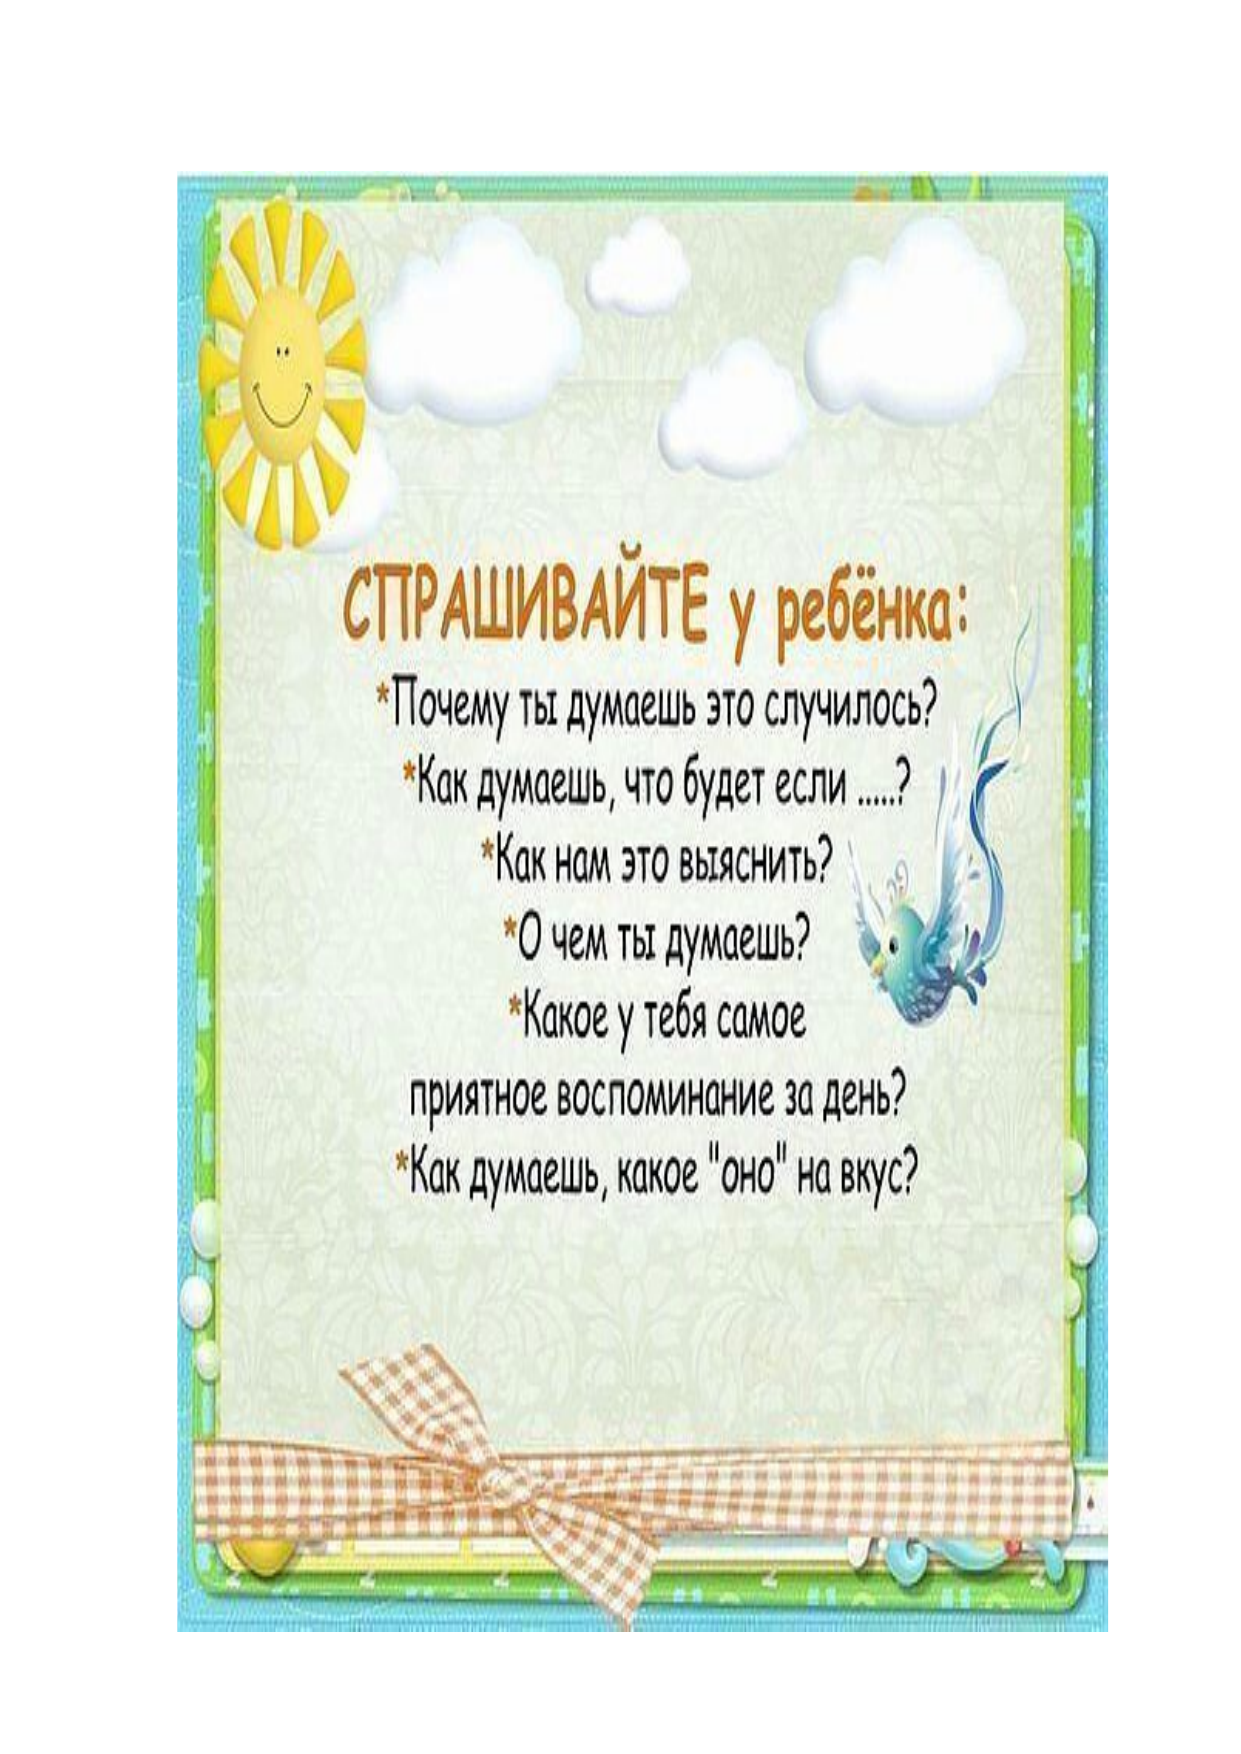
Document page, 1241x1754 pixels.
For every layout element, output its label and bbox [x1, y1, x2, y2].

picture [177, 171, 1109, 1632]
